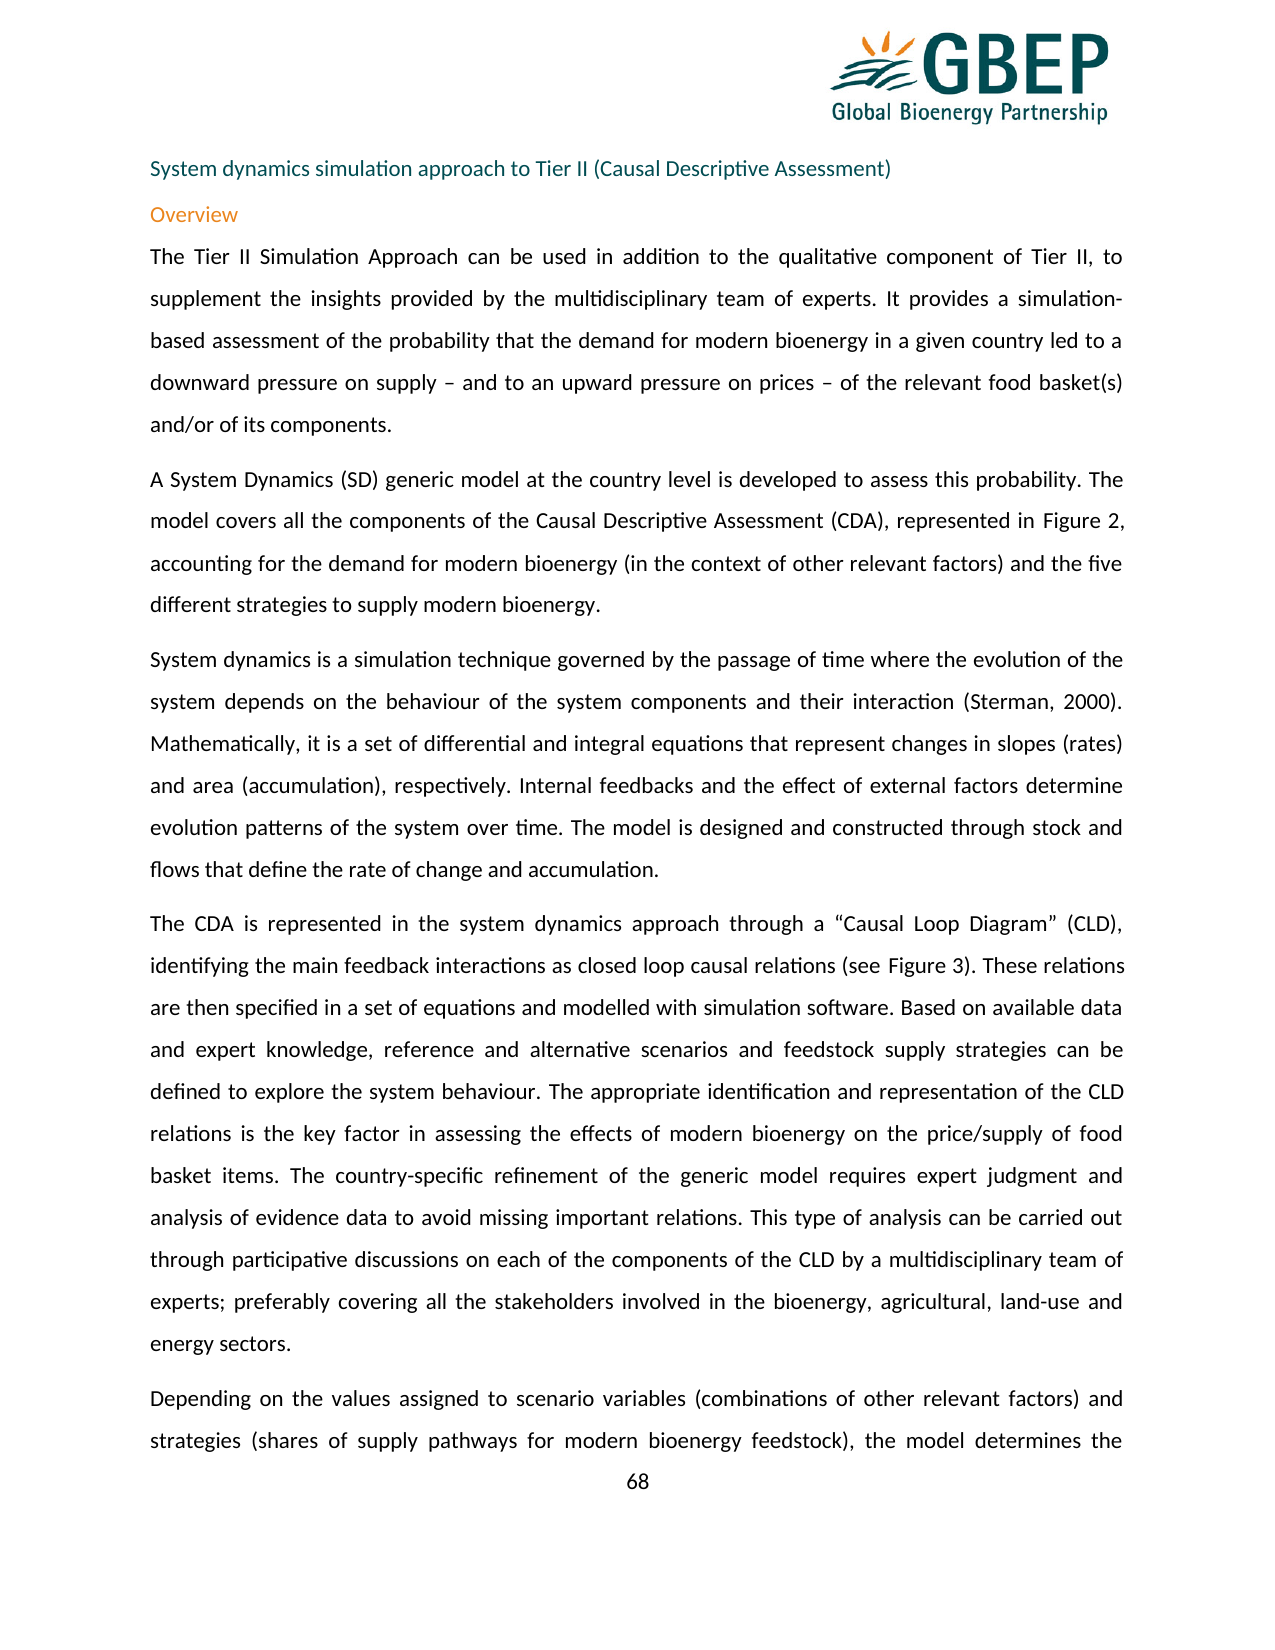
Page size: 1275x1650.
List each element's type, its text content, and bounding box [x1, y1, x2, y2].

text A System Dynamics (SD) generic model at the country level is developed to assess this probability. The model covers all the components of the Causal Descriptive Assessment (CDA), represented in Figure 2, accounting for the demand for modern bioenergy (in the context of other relevant factors) and the five different strategies to supply modern bioenergy. [150, 465, 1125, 619]
subtitle Overview [150, 200, 1125, 228]
text System dynamics is a simulation technique governed by the passage of time where the evolution of the system depends on the behaviour of the system components and their interaction (Sterman, 2000). Mathematically, it is a set of differential and integral equations that represent changes in slopes (rates) and area (accumulation), respectively. Internal feedbacks and the effect of external factors determine evolution patterns of the system over time. The model is designed and constructed through stock and flows that define the rate of change and accumulation. [150, 645, 1125, 883]
subtitle System dynamics simulation approach to Tier II (Causal Descriptive Assessment) [150, 154, 1125, 182]
text The CDA is represented in the system dynamics approach through a “Causal Loop Diagram” (CLD), identifying the main feedback interactions as closed loop causal relations (see Figure 3). These relations are then specified in a set of equations and modelled with simulation software. Based on available data and expert knowledge, reference and alternative scenarios and feedstock supply strategies can be defined to explore the system behaviour. The appropriate identification and representation of the CLD relations is the key factor in assessing the effects of modern bioenergy on the price/supply of food basket items. The country-specific refinement of the generic model requires expert judgment and analysis of evidence data to avoid missing important relations. This type of analysis can be carried out through participative discussions on each of the components of the CLD by a multidisciplinary team of experts; preferably covering all the stakeholders involved in the bioenergy, agricultural, land-use and energy sectors. [150, 909, 1125, 1357]
picture [825, 21, 1116, 141]
text The Tier II Simulation Approach can be used in addition to the qualitative component of Tier II, to supplement the insights provided by the multidisciplinary team of experts. It provides a simulation-based assessment of the probability that the demand for modern bioenergy in a given country led to a downward pressure on supply – and to an upward pressure on prices – of the relevant food basket(s) and/or of its components. [150, 242, 1125, 438]
